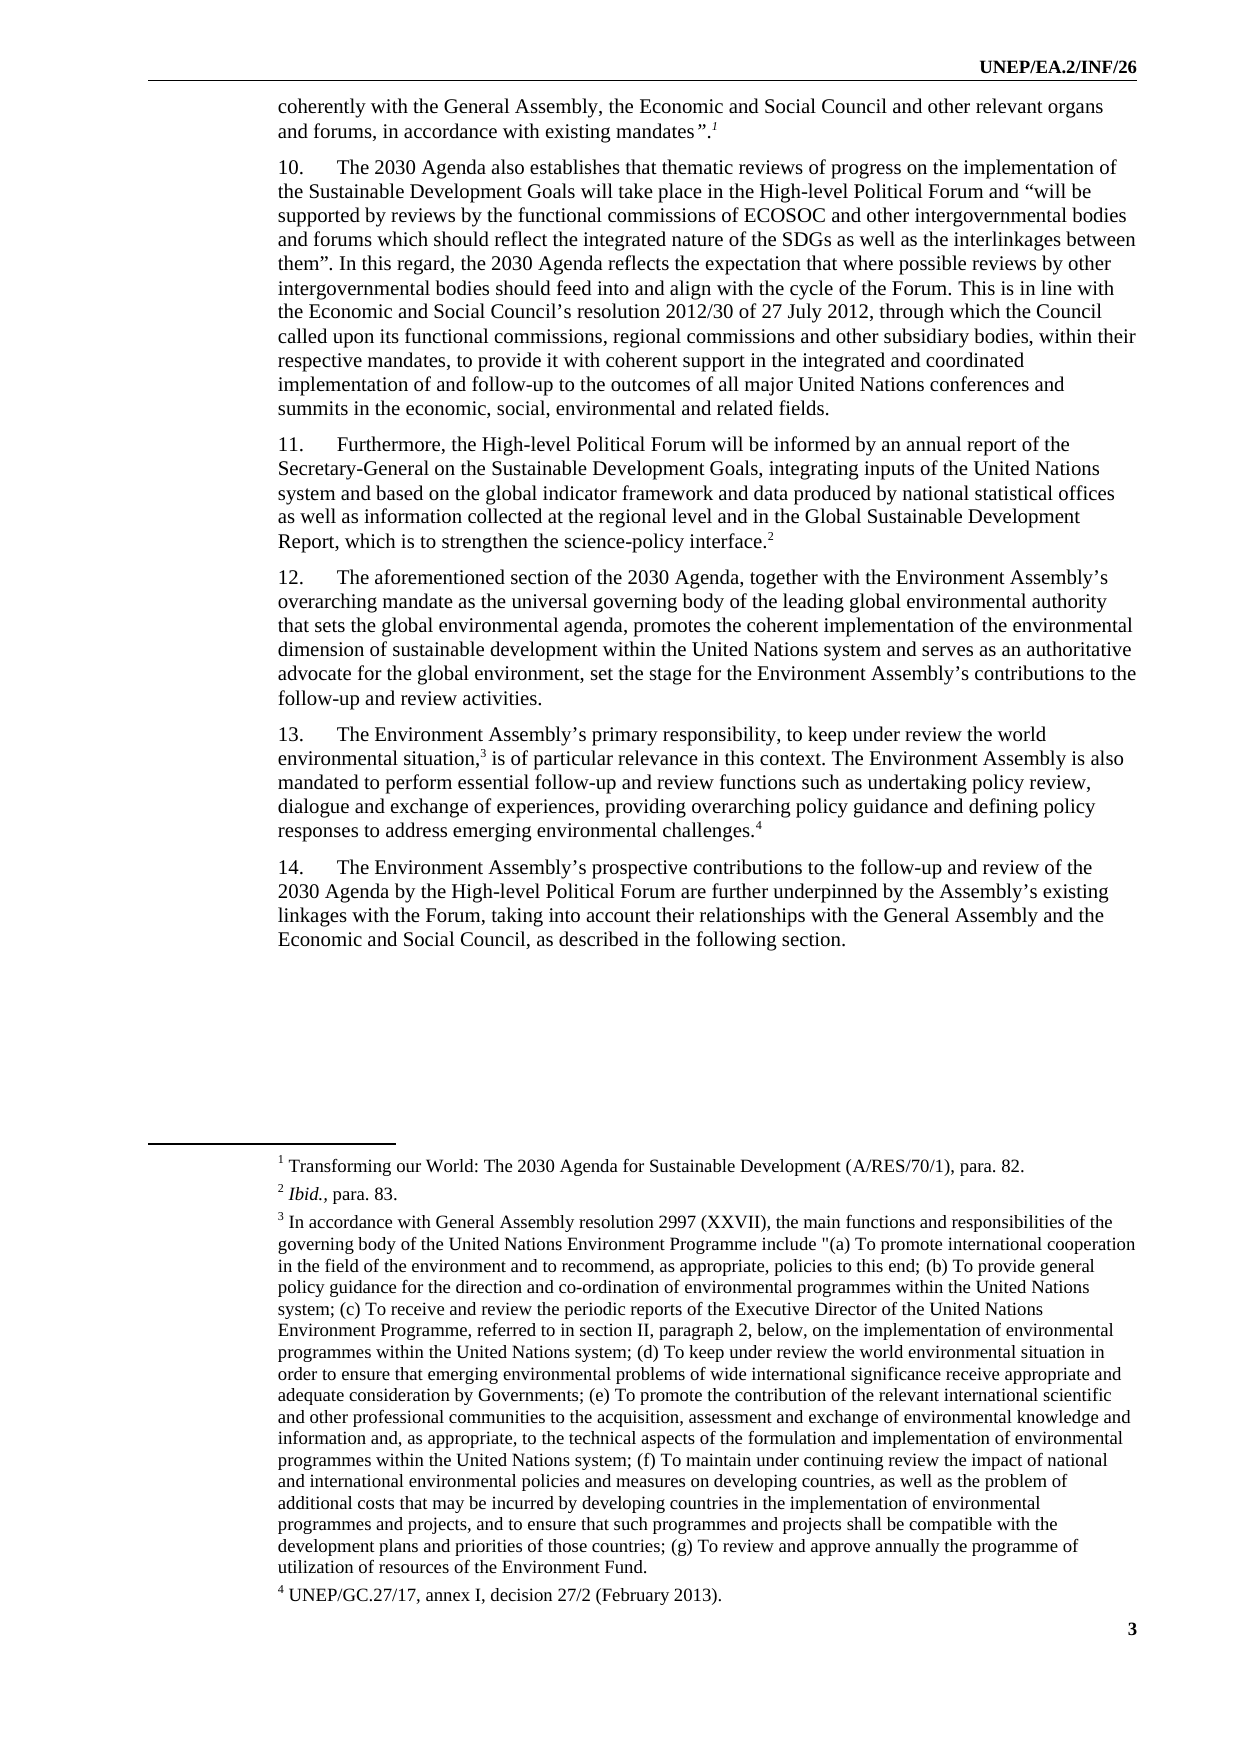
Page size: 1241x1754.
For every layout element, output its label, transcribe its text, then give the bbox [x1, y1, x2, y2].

text The aforementioned section of the 2030 Agenda, together with the Environment Assembly’s overarching mandate as the universal governing body of the leading global environmental authority that sets the global environmental agenda, promotes the coherent implementation of the environmental dimension of sustainable development within the United Nations system and serves as an authoritative advocate for the global environment, set the stage for the Environment Assembly’s contributions to the follow-up and review activities. [278, 565, 1137, 709]
text Furthermore, the High-level Political Forum will be informed by an annual report of the Secretary-General on the Sustainable Development Goals, integrating inputs of the United Nations system and based on the global indicator framework and data produced by national statistical offices as well as information collected at the regional level and in the Global Sustainable Development Report, which is to strengthen the science-policy interface. [278, 432, 1137, 553]
text The Environment Assembly’s prospective contributions to the follow-up and review of the 2030 Agenda by the High-level Political Forum are further underpinned by the Assembly’s existing linkages with the Forum, taking into account their relationships with the General Assembly and the Economic and Social Council, as described in the following section. [278, 855, 1137, 951]
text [278, 94, 1137, 143]
text The 2030 Agenda also establishes that thematic reviews of progress on the implementation of the Sustainable Development Goals will take place in the High-level Political Forum and “will be supported by reviews by the functional commissions of ECOSOC and other intergovernmental bodies and forums which should reflect the integrated nature of the SDGs as well as the interlinkages between them”. In this regard, the 2030 Agenda reflects the expectation that where possible reviews by other intergovernmental bodies should feed into and align with the cycle of the Forum. This is in line with the Economic and Social Council’s resolution 2012/30 of 27 July 2012, through which the Council called upon its functional commissions, regional commissions and other subsidiary bodies, within their respective mandates, to provide it with coherent support in the integrated and coordinated implementation of and follow-up to the outcomes of all major United Nations conferences and summits in the economic, social, environmental and related fields. [278, 155, 1137, 420]
text The Environment Assembly’s primary responsibility, to keep under review the world environmental situation, is of particular relevance in this context. The Environment Assembly is also mandated to perform essential follow-up and review functions such as undertaking policy review, dialogue and exchange of experiences, providing overarching policy guidance and defining policy responses to address emerging environmental challenges. [278, 722, 1137, 842]
